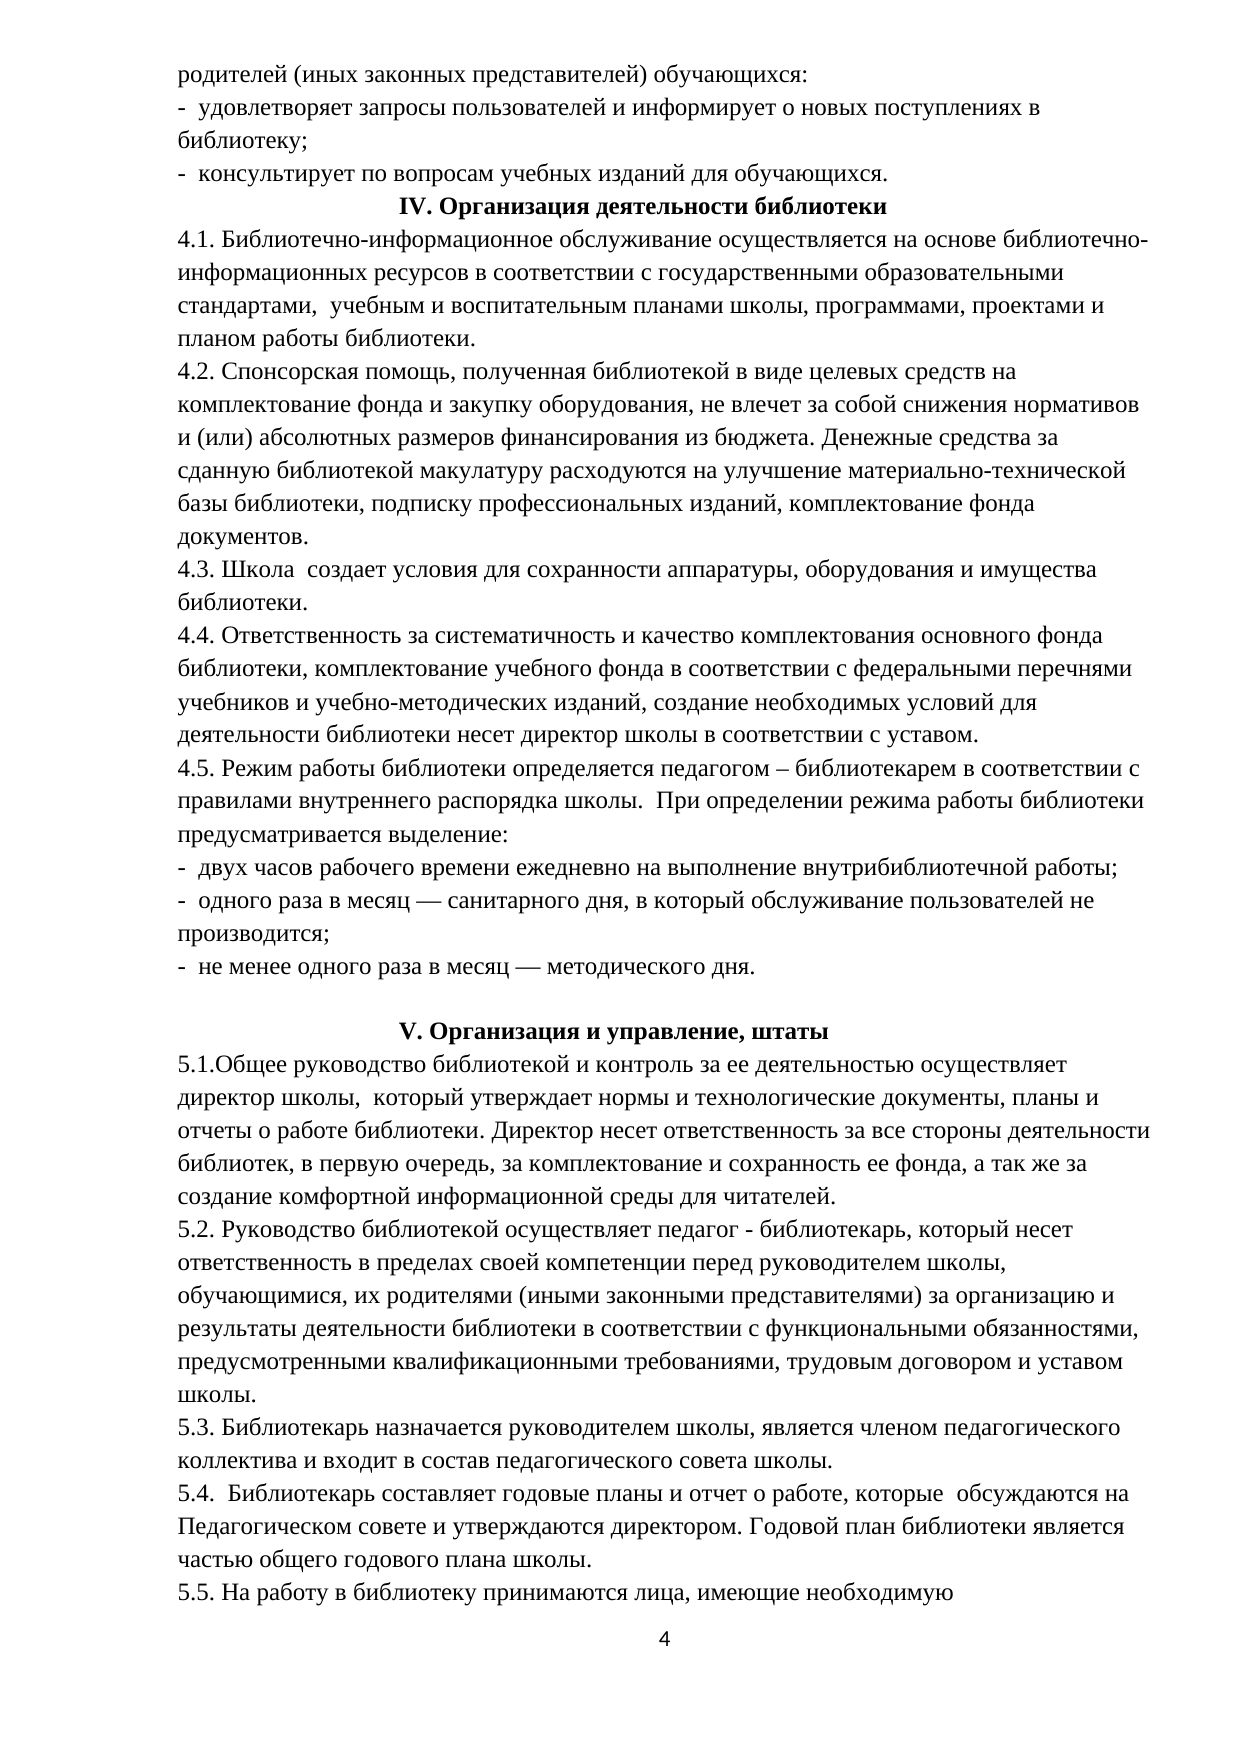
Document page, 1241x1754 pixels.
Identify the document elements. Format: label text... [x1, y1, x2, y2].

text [177, 59, 1152, 187]
text 4.1. Библиотечно-информационное обслуживание осуществляется на основе библиотечно-информационных ресурсов в соответствии с государственными образовательными стандартами, учебным и воспитательным планами школы, программами, проектами и планом работы библиотеки. 4.2. Спонсорская помощь, полученная библиотекой в виде целевых средств на комплектование фонда и закупку оборудования, не влечет за собой снижения нормативов и (или) абсолютных размеров финансирования из бюджета. Денежные средства за сданную библиотекой макулатуру расходуются на улучшение материально-технической базы библиотеки, подписку профессиональных изданий, комплектование фонда документов. 4.3. Школа создает условия для сохранности аппаратуры, оборудования и имущества библиотеки. 4.4. Ответственность за систематичность и качество комплектования основного фонда библиотеки, комплектование учебного фонда в соответствии с федеральными перечнями учебников и учебно-методических изданий, создание необходимых условий для деятельности библиотеки несет директор школы в соответствии с уставом. 4.5. Режим работы библиотеки определяется педагогом – библиотекарем в соответствии с правилами внутреннего распорядка школы. При определении режима работы библиотеки предусматривается выделение: - двух часов рабочего времени ежедневно на выполнение внутрибиблиотечной работы; - одного раза в месяц — санитарного дня, в который обслуживание пользователей не производится; - не менее одного раза в месяц — методического дня. [177, 224, 1152, 1012]
text V. Организация и управление, штаты [325, 1016, 1152, 1044]
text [177, 1478, 1152, 1606]
text 5.3. Библиотекарь назначается руководителем школы, является членом педагогического коллектива и входит в состав педагогического совета школы. [177, 1412, 1152, 1474]
text 5.2. Руководство библиотекой осуществляет педагог - библиотекарь, который несет ответственность в пределах своей компетенции перед руководителем школы, обучающимися, их родителями (иными законными представителями) за организацию и результаты деятельности библиотеки в соответствии с функциональными обязанностями, предусмотренными квалификационными требованиями, трудовым договором и уставом школы. [177, 1214, 1152, 1408]
text IV. Организация деятельности библиотеки [325, 191, 1152, 220]
text 5.1.Общее руководство библиотекой и контроль за ее деятельностью осуществляет директор школы, который утверждает нормы и технологические документы, планы и отчеты о работе библиотеки. Директор несет ответственность за все стороны деятельности библиотек, в первую очередь, за комплектование и сохранность ее фонда, а так же за создание комфортной информационной среды для читателей. [177, 1049, 1152, 1210]
